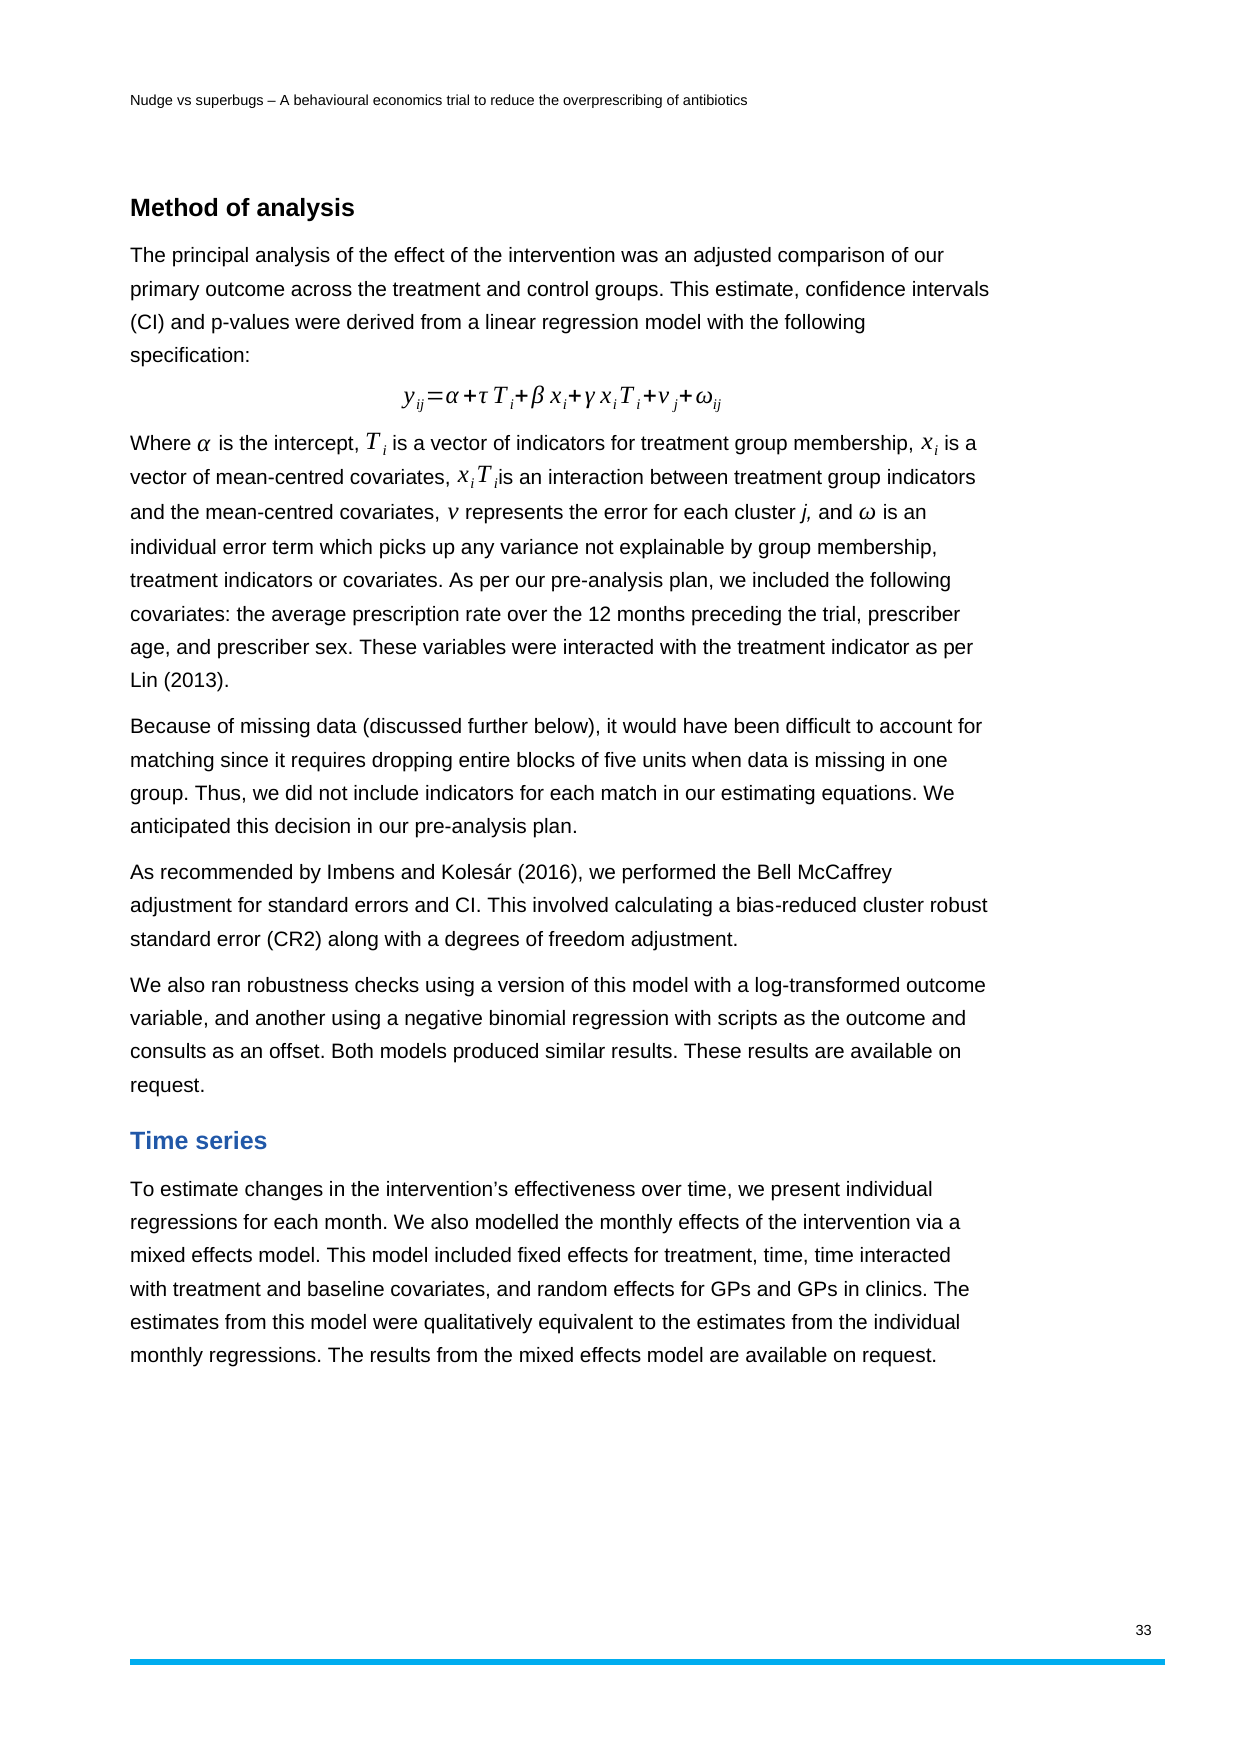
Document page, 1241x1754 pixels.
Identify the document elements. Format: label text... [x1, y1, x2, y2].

text As recommended by Imbens and Kolesár (2016), we performed the Bell McCaffrey adjustment for standard errors and CI. This involved calculating a bias-reduced cluster robust standard error (CR2) along with a degrees of freedom adjustment. [130, 851, 992, 951]
subtitle Method of analysis [130, 188, 992, 221]
text To estimate changes in the intervention’s effectiveness over time, we present individual regressions for each month. We also modelled the monthly effects of the intervention via a mixed effects model. This model included fixed effects for treatment, time, time interacted with treatment and baseline covariates, and random effects for GPs and GPs in clinics. The estimates from this model were qualitatively equivalent to the estimates from the individual monthly regressions. The results from the mixed effects model are available on request. [130, 1167, 992, 1367]
subtitle Time series [130, 1121, 992, 1155]
text We also ran robustness checks using a version of this model with a log-transformed outcome variable, and another using a negative binomial regression with scripts as the outcome and consults as an offset. Both models produced similar results. These results are available on request. [130, 963, 992, 1096]
text Where is the intercept, is a vector of indicators for treatment group membership, is a vector of mean-centred covariates, is an interaction between treatment group indicators and the mean-centred covariates, represents the error for each cluster j, and is an individual error term which picks up any variance not explainable by group membership, treatment indicators or covariates. As per our pre-analysis plan, we included the following covariates: the average prescription rate over the 12 months preceding the trial, prescriber age, and prescriber sex. These variables were interacted with the treatment indicator as per Lin (2013). [130, 426, 992, 692]
text The principal analysis of the effect of the intervention was an adjusted comparison of our primary outcome across the treatment and control groups. This estimate, confidence intervals (CI) and p-values were derived from a linear regression model with the following specification: [130, 234, 992, 367]
text Because of missing data (discussed further below), it would have been difficult to account for matching since it requires dropping entire blocks of five units when data is missing in one group. Thus, we did not include indicators for each match in our estimating equations. We anticipated this decision in our pre-analysis plan. [130, 705, 992, 838]
